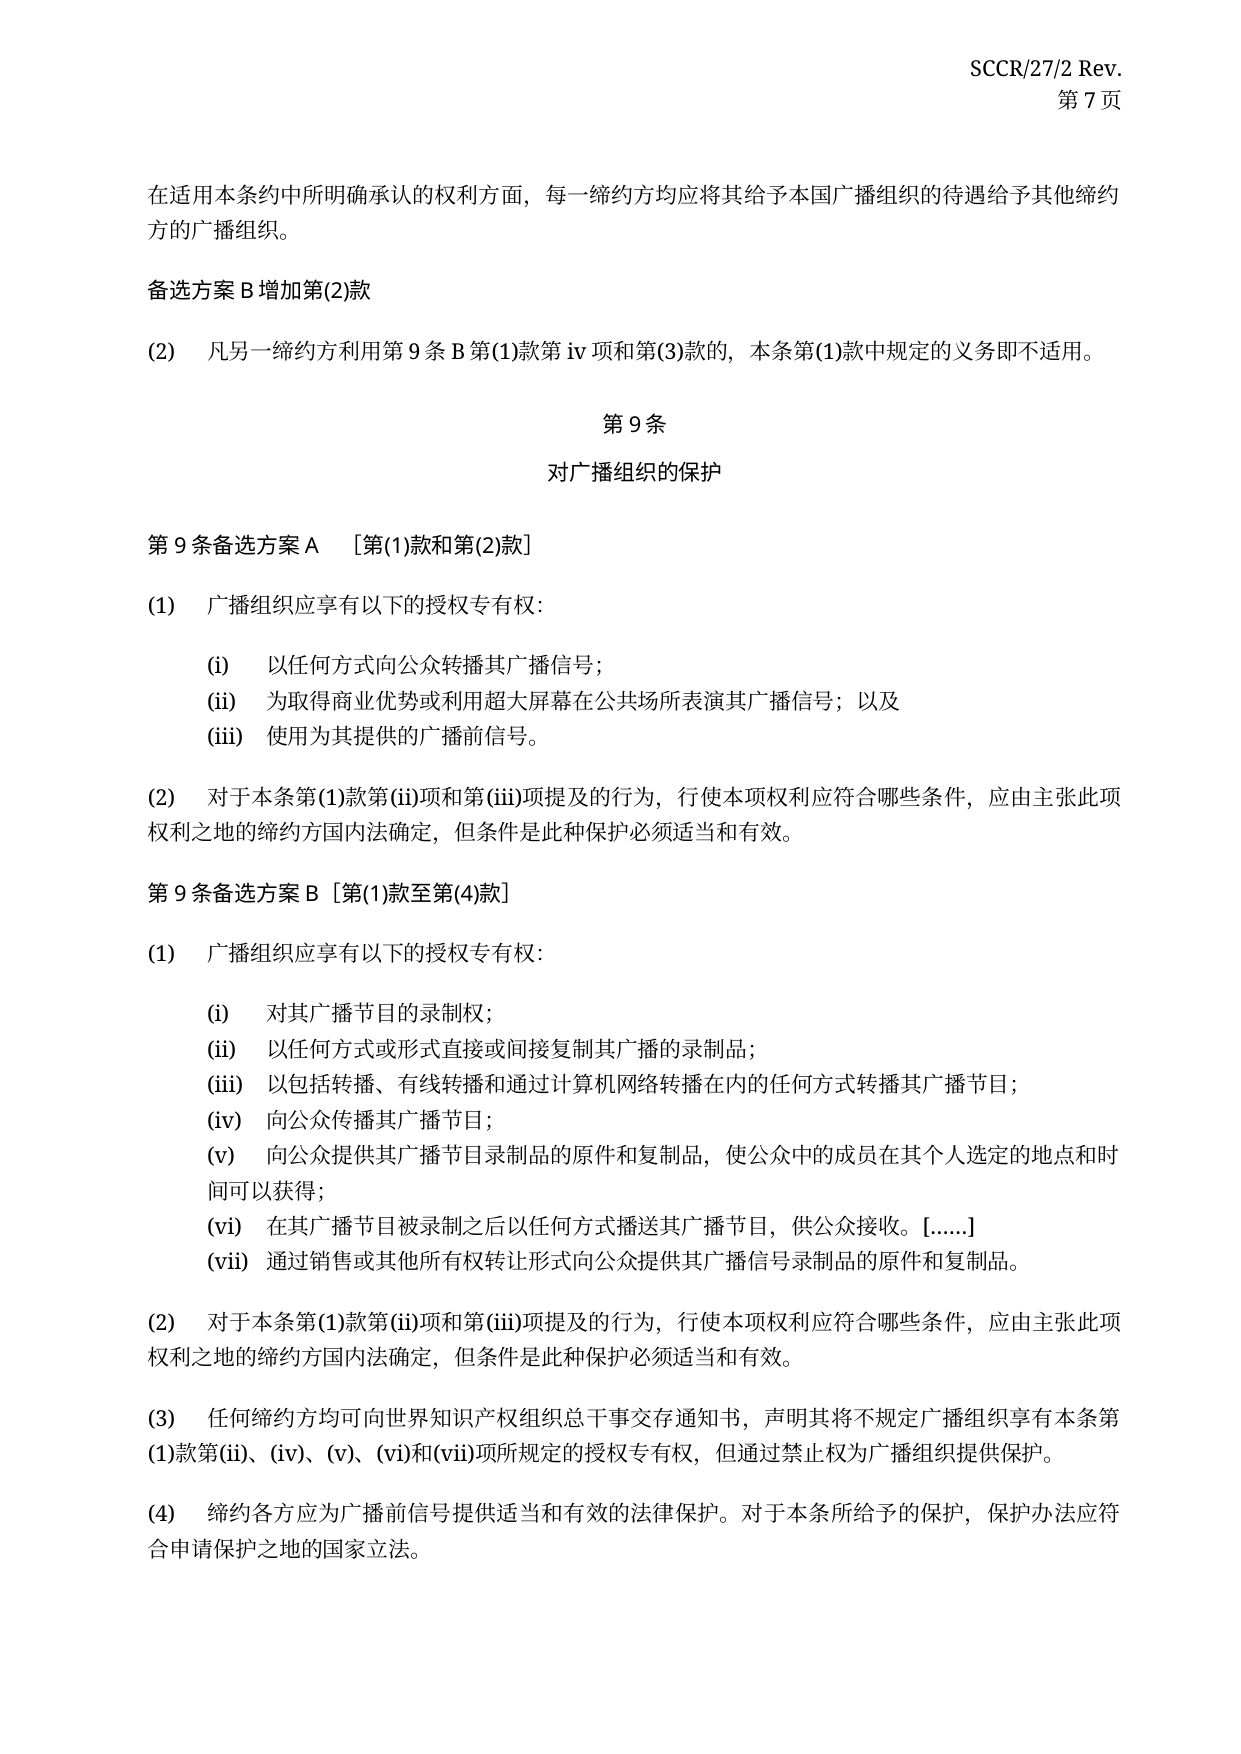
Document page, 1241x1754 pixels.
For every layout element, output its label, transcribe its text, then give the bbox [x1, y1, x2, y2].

text (2) 对于本条第(1)款第(ii)项和第(iii)项提及的行为，行使本项权利应符合哪些条件，应由主张此项权利之地的缔约方国内法确定，但条件是此种保护必须适当和有效。 [148, 1301, 1122, 1372]
text 在适用本条约中所明确承认的权利方面，每一缔约方均应将其给予本国广播组织的待遇给予其他缔约方的广播组织。 [148, 174, 1122, 245]
text (1) 广播组织应享有以下的授权专有权： [148, 584, 1122, 620]
text (iv) 向公众传播其广播节目； [207, 1099, 1122, 1134]
subtitle 第9条 [148, 403, 1122, 439]
text (vi) 在其广播节目被录制之后以任何方式播送其广播节目，供公众接收。[……] [207, 1205, 1122, 1241]
text (vii) 通过销售或其他所有权转让形式向公众提供其广播信号录制品的原件和复制品。 [207, 1241, 1122, 1276]
text (ii) 以任何方式或形式直接或间接复制其广播的录制品； [207, 1028, 1122, 1064]
text (i) 以任何方式向公众转播其广播信号； [207, 645, 1122, 680]
text (i) 对其广播节目的录制权； [207, 993, 1122, 1028]
text (1) 广播组织应享有以下的授权专有权： [148, 932, 1122, 968]
text (2) 对于本条第(1)款第(ii)项和第(iii)项提及的行为，行使本项权利应符合哪些条件，应由主张此项权利之地的缔约方国内法确定，但条件是此种保护必须适当和有效。 [148, 776, 1122, 847]
text (4) 缔约各方应为广播前信号提供适当和有效的法律保护。对于本条所给予的保护，保护办法应符合申请保护之地的国家立法。 [148, 1493, 1122, 1564]
text 第9条备选方案B［第(1)款至第(4)款］ [148, 872, 1122, 907]
text (iii) 以包括转播、有线转播和通过计算机网络转播在内的任何方式转播其广播节目； [207, 1064, 1122, 1099]
text (2) 凡另一缔约方利用第9条B第(1)款第iv项和第(3)款的，本条第(1)款中规定的义务即不适用。 [148, 330, 1122, 366]
text (iii) 使用为其提供的广播前信号。 [207, 716, 1122, 751]
text (v) 向公众提供其广播节目录制品的原件和复制品，使公众中的成员在其个人选定的地点和时间可以获得； [207, 1134, 1122, 1205]
text (3) 任何缔约方均可向世界知识产权组织总干事交存通知书，声明其将不规定广播组织享有本条第(1)款第(ii)、(iv)、(v)、(vi)和(vii)项所规定的授权专有权，但通过禁止权为广播组织提供保护。 [148, 1397, 1122, 1468]
text 对广播组织的保护 [148, 451, 1122, 487]
text 第9条备选方案A ［第(1)款和第(2)款］ [148, 524, 1122, 559]
text 备选方案B增加第(2)款 [148, 270, 1122, 305]
text (ii) 为取得商业优势或利用超大屏幕在公共场所表演其广播信号；以及 [207, 680, 1122, 716]
